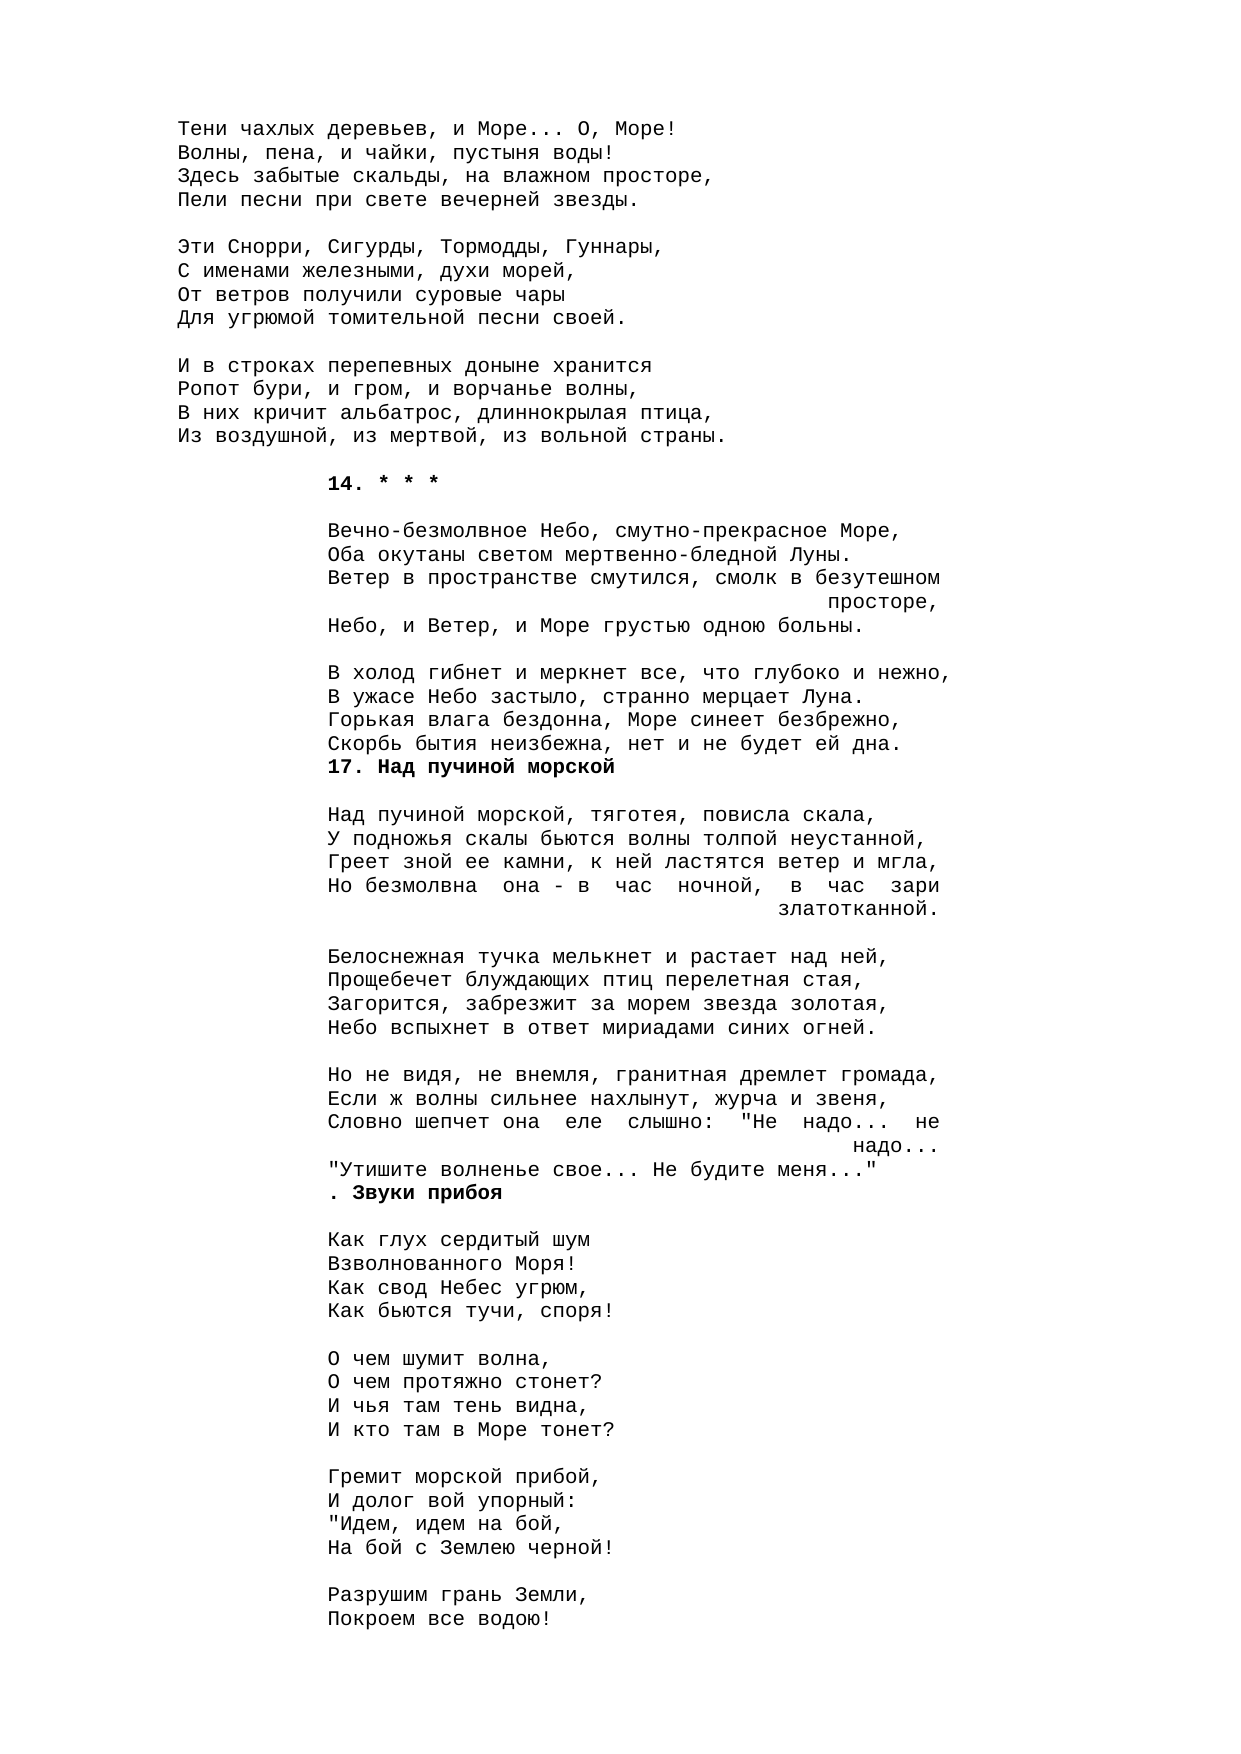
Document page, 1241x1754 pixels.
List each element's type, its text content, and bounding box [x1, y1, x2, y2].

text В холод гибнет и меркнет все, что глубоко и нежно, [327, 662, 1152, 686]
text Ропот бури, и гром, и ворчанье волны, [177, 378, 1152, 402]
text И долог вой упорный: [327, 1489, 1152, 1513]
text С именами железными, духи морей, [177, 260, 1152, 284]
text "Идем, идем на бой, [327, 1513, 1152, 1537]
text златотканной. [327, 898, 1152, 922]
text О чем шумит волна, [327, 1348, 1152, 1371]
text Как свод Небес угрюм, [327, 1277, 1152, 1300]
text Белоснежная тучка мелькнет и растает над ней, [327, 946, 1152, 969]
text Если ж волны сильнее нахлынут, журча и звеня, [327, 1088, 1152, 1111]
text Разрушим грань Земли, [327, 1584, 1152, 1608]
text Покроем все водою! [327, 1608, 1152, 1631]
text Греет зной ее камни, к ней ластятся ветер и мгла, [327, 851, 1152, 875]
text Вечно-безмолвное Небо, смутно-прекрасное Море, [327, 520, 1152, 544]
text Но безмолвна она - в час ночной, в час зари [327, 875, 1152, 898]
text Горькая влага бездонна, Море синеет безбрежно, [327, 709, 1152, 733]
text Но не видя, не внемля, гранитная дремлет громада, [327, 1064, 1152, 1088]
text Гремит морской прибой, [327, 1466, 1152, 1489]
text Словно шепчет она еле слышно: "Не надо... не [327, 1111, 1152, 1135]
text Волны, пена, и чайки, пустыня воды! [177, 142, 1152, 165]
text В них кричит альбатрос, длиннокрылая птица, [177, 402, 1152, 426]
text Прощебечет блуждающих птиц перелетная стая, [327, 969, 1152, 993]
text В ужасе Небо застыло, странно мерцает Луна. [327, 686, 1152, 709]
text Как глух сердитый шум [327, 1229, 1152, 1253]
text 14. * * * [327, 473, 1152, 496]
text 17. Над пучиной морской [327, 757, 1152, 780]
text Как бьются тучи, споря! [327, 1300, 1152, 1324]
text О чем протяжно стонет? [327, 1371, 1152, 1395]
text От ветров получили суровые чары [177, 284, 1152, 307]
text Небо, и Ветер, и Море грустью одною больны. [327, 615, 1152, 638]
text "Утишите волненье свое... Не будите меня..." [327, 1158, 1152, 1182]
text Эти Снорри, Сигурды, Тормодды, Гуннары, [177, 236, 1152, 260]
text На бой с Землею черной! [327, 1537, 1152, 1561]
text И в строках перепевных доныне хранится [177, 354, 1152, 378]
text Ветер в пространстве смутился, смолк в безутешном [327, 567, 1152, 591]
text Оба окутаны светом мертвенно-бледной Луны. [327, 544, 1152, 567]
text Здесь забытые скальды, на влажном просторе, [177, 165, 1152, 189]
text Скорбь бытия неизбежна, нет и не будет ей дна. [327, 733, 1152, 757]
text Взволнованного Моря! [327, 1253, 1152, 1277]
text Из воздушной, из мертвой, из вольной страны. [177, 426, 1152, 449]
text Пели песни при свете вечерней звезды. [177, 189, 1152, 213]
text Для угрюмой томительной песни своей. [177, 307, 1152, 331]
text И чья там тень видна, [327, 1395, 1152, 1419]
text надо... [327, 1135, 1152, 1158]
text просторе, [327, 591, 1152, 615]
text У подножья скалы бьются волны толпой неустанной, [327, 827, 1152, 851]
text Небо вспыхнет в ответ мириадами синих огней. [327, 1017, 1152, 1040]
text . Звуки прибоя [327, 1182, 1152, 1206]
text Тени чахлых деревьев, и Море... О, Море! [177, 118, 1152, 142]
text И кто там в Море тонет? [327, 1419, 1152, 1442]
text Загорится, забрезжит за морем звезда золотая, [327, 993, 1152, 1017]
text Над пучиной морской, тяготея, повисла скала, [327, 804, 1152, 827]
